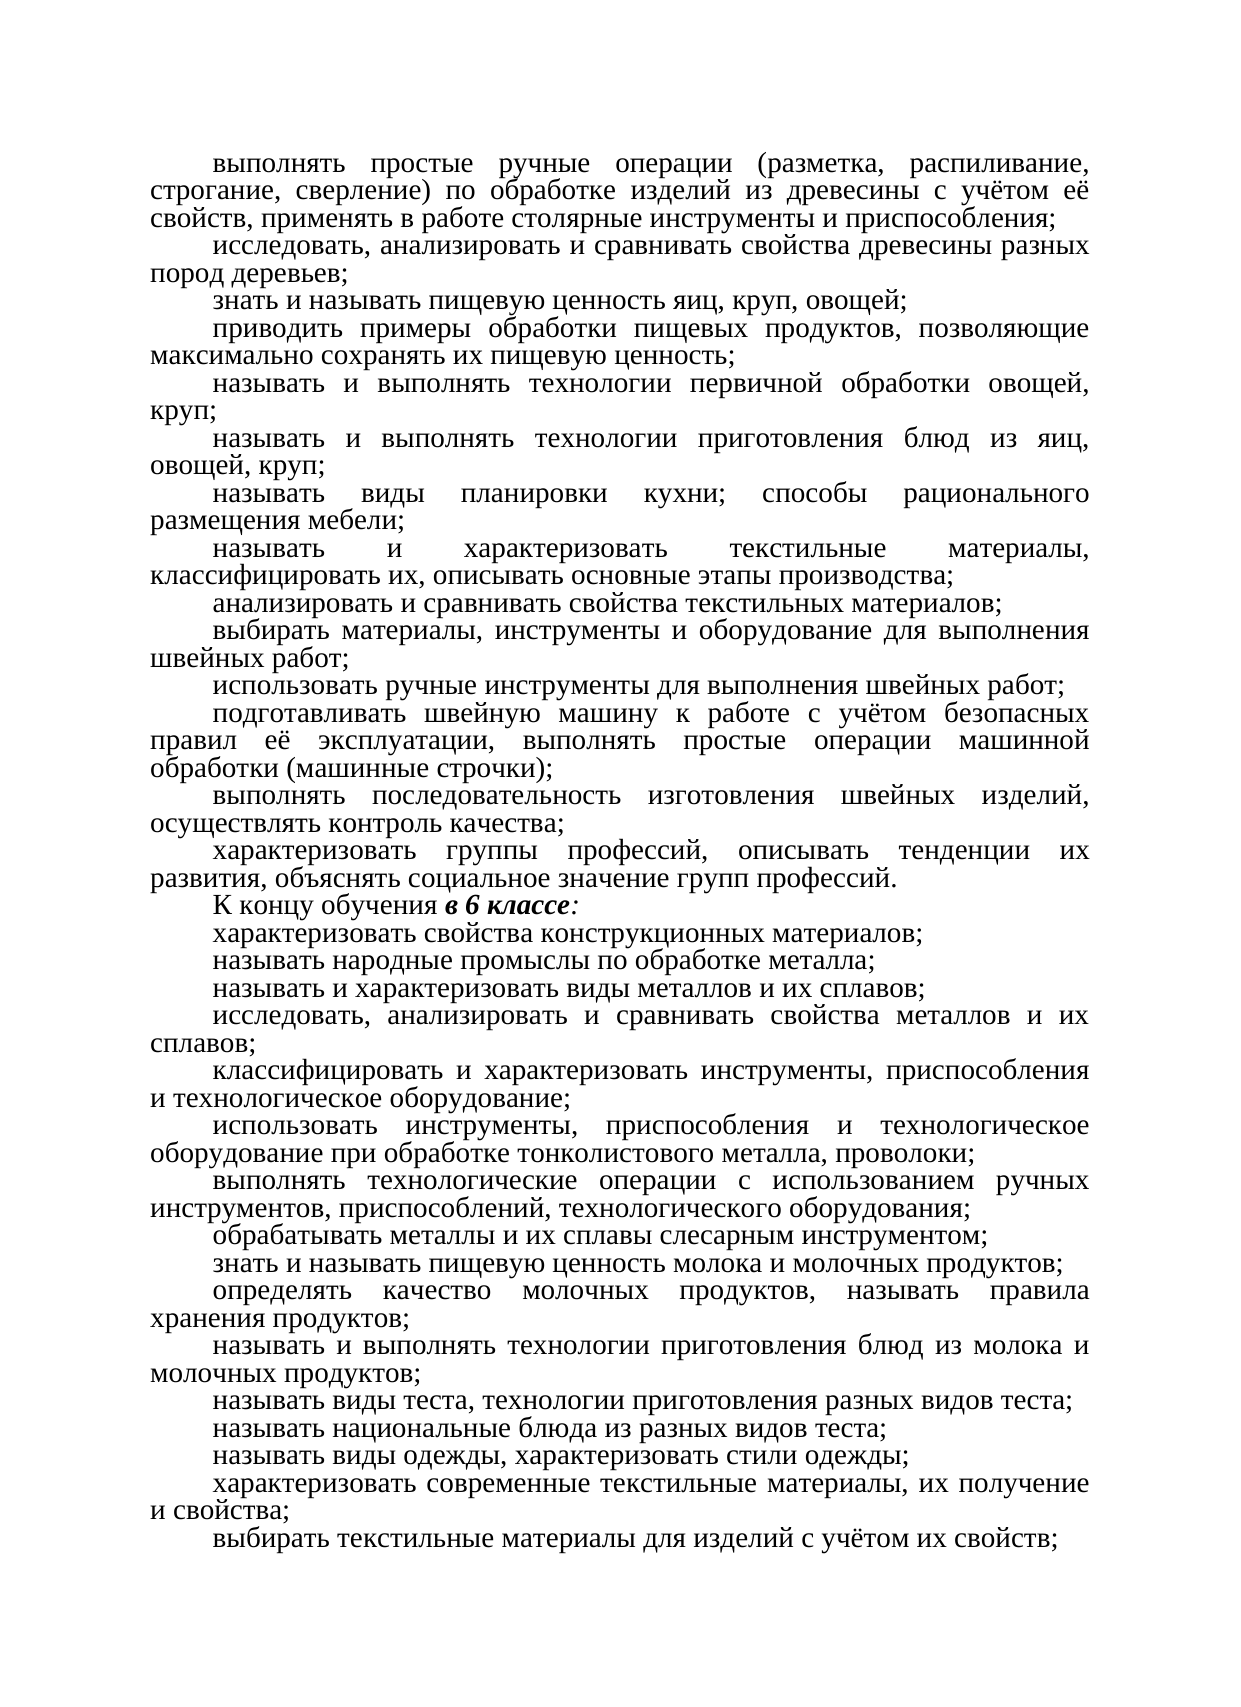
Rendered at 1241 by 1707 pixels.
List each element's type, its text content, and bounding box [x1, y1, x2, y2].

text обрабатывать металлы и их сплавы слесарным инструментом; [150, 1222, 1090, 1250]
text называть виды одежды, характеризовать стили одежды; [150, 1442, 1090, 1470]
text называть и характеризовать виды металлов и их сплавов; [150, 975, 1090, 1002]
text использовать инструменты, приспособления и технологическое оборудование при обработке тонколистового металла, проволоки; [150, 1112, 1090, 1167]
text выбирать текстильные материалы для изделий с учётом их свойств; [150, 1525, 1090, 1552]
text анализировать и сравнивать свойства текстильных материалов; [150, 590, 1090, 617]
text определять качество молочных продуктов, называть правила хранения продуктов; [150, 1277, 1090, 1332]
text выполнять технологические операции с использованием ручных инструментов, приспособлений, технологического оборудования; [150, 1167, 1090, 1222]
text подготавливать швейную машину к работе с учётом безопасных правил её эксплуатации, выполнять простые операции машинной обработки (машинные строчки); [150, 700, 1090, 782]
text называть и характеризовать текстильные материалы, классифицировать их, описывать основные этапы производства; [150, 535, 1090, 590]
text знать и называть пищевую ценность молока и молочных продуктов; [150, 1250, 1090, 1277]
text характеризовать свойства конструкционных материалов; [150, 920, 1090, 947]
text называть и выполнять технологии первичной обработки овощей, круп; [150, 370, 1090, 425]
text называть народные промыслы по обработке металла; [150, 947, 1090, 975]
text исследовать, анализировать и сравнивать свойства металлов и их сплавов; [150, 1002, 1090, 1057]
text называть виды теста, технологии приготовления разных видов теста; [150, 1387, 1090, 1415]
text называть виды планировки кухни; способы рационального размещения мебели; [150, 480, 1090, 535]
text выполнять последовательность изготовления швейных изделий, осуществлять контроль качества; [150, 782, 1090, 837]
text исследовать, анализировать и сравнивать свойства древесины разных пород деревьев; [150, 232, 1090, 287]
text приводить примеры обработки пищевых продуктов, позволяющие максимально сохранять их пищевую ценность; [150, 315, 1090, 370]
text характеризовать современные текстильные материалы, их получение и свойства; [150, 1470, 1090, 1525]
text называть национальные блюда из разных видов теста; [150, 1415, 1090, 1442]
text выполнять простые ручные операции (разметка, распиливание, строгание, сверление) по обработке изделий из древесины с учётом её свойств, применять в работе столярные инструменты и приспособления; [150, 150, 1090, 232]
text использовать ручные инструменты для выполнения швейных работ; [150, 672, 1090, 700]
text характеризовать группы профессий, описывать тенденции их развития, объяснять социальное значение групп профессий. [150, 837, 1090, 892]
text К концу обучения в 6 классе: [150, 892, 1090, 920]
text называть и выполнять технологии приготовления блюд из молока и молочных продуктов; [150, 1332, 1090, 1387]
text выбирать материалы, инструменты и оборудование для выполнения швейных работ; [150, 617, 1090, 672]
text классифицировать и характеризовать инструменты, приспособления и технологическое оборудование; [150, 1057, 1090, 1112]
text называть и выполнять технологии приготовления блюд из яиц, овощей, круп; [150, 425, 1090, 480]
text знать и называть пищевую ценность яиц, круп, овощей; [150, 287, 1090, 315]
